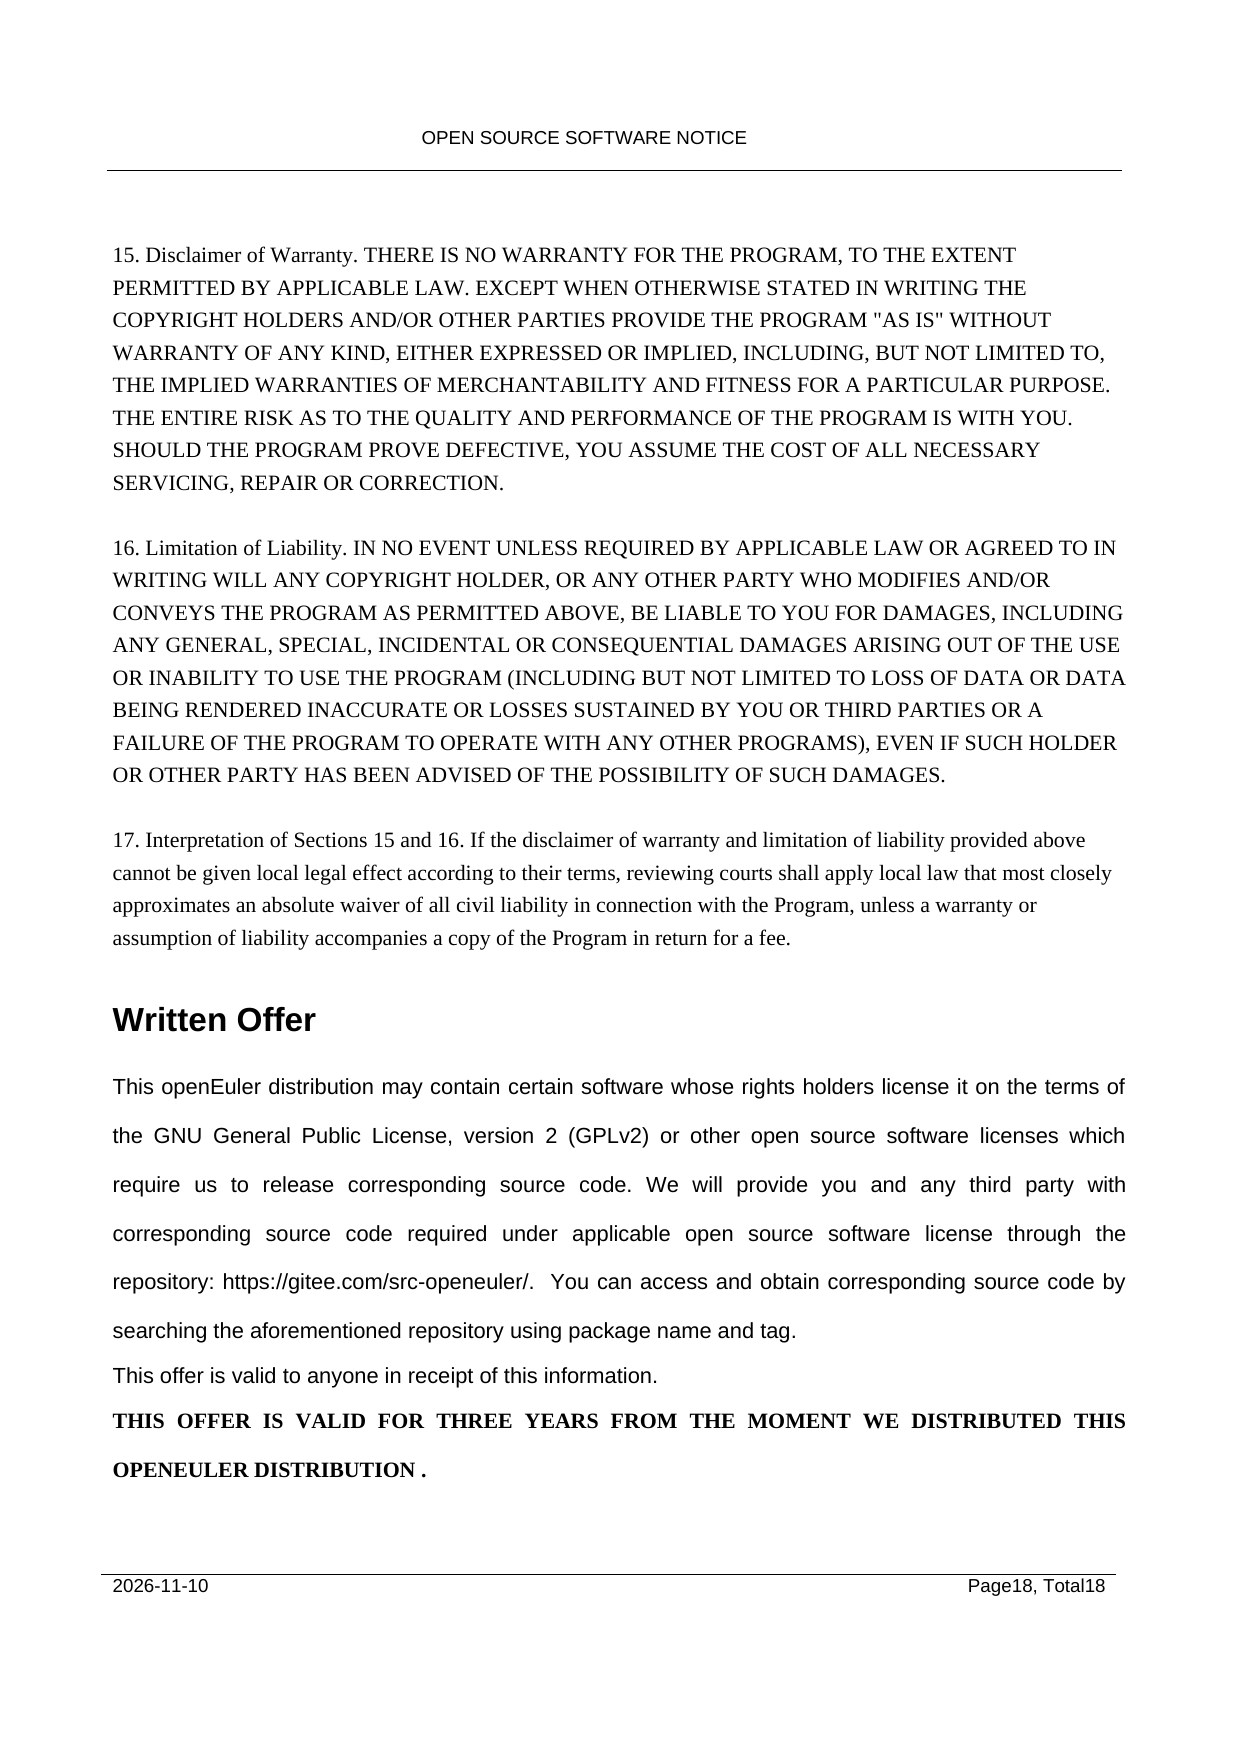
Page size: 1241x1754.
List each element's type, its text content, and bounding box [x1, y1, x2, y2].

text Written Offer [112, 986, 1128, 1051]
text This openEuler distribution may contain certain software whose rights holders license it on the terms of the GNU General Public License, version 2 (GPLv2) or other open source software licenses which require us to release corresponding source code. We will provide you and any third party with corresponding source code required under applicable open source software license through the repository: https://gitee.com/src-openeuler/. You can access and obtain corresponding source code by searching the aforementioned repository using package name and tag. [112, 1071, 1128, 1347]
text THIS OFFER IS VALID FOR THREE YEARS FROM THE MOMENT WE DISTRIBUTED THIS OPENEULER DISTRIBUTION . [112, 1404, 1128, 1486]
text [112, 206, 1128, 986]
text This offer is valid to anyone in receipt of this information. [112, 1359, 1128, 1392]
